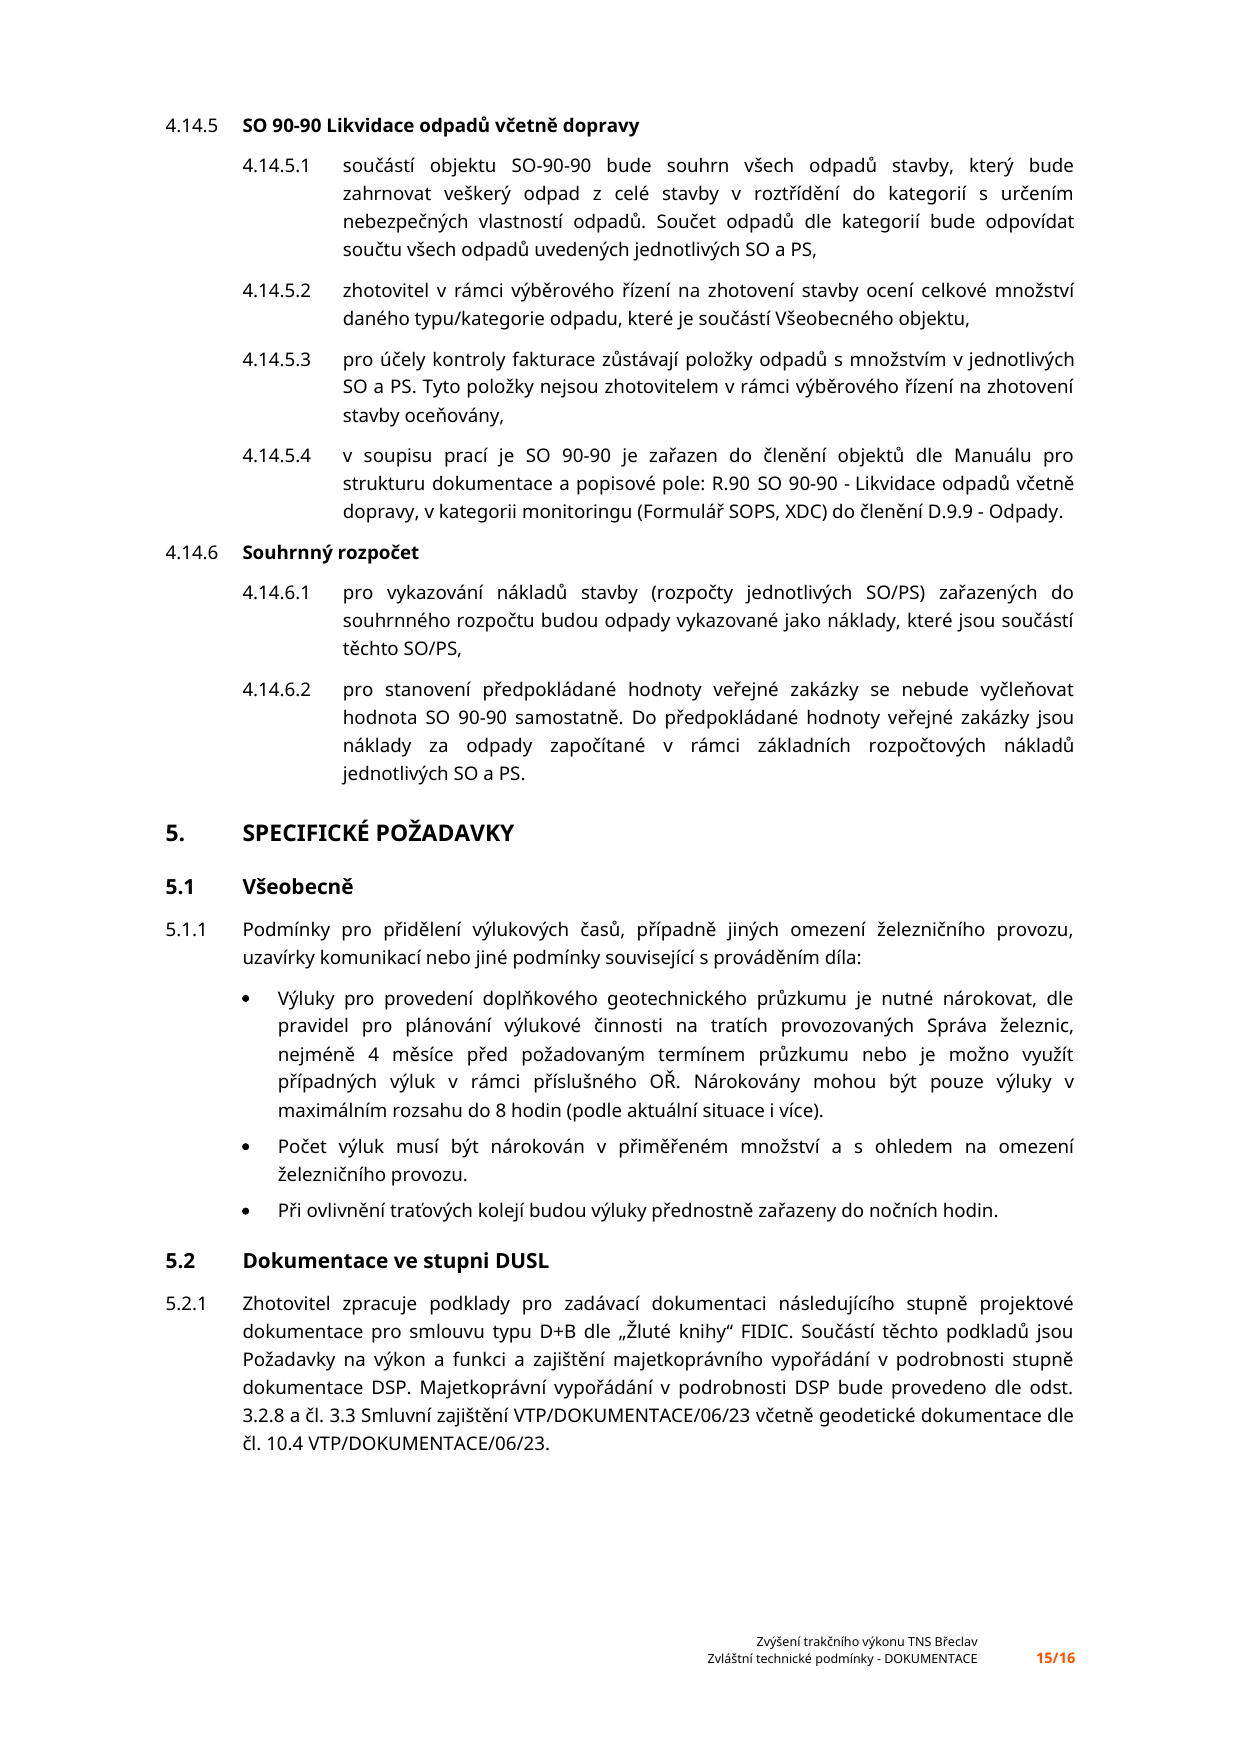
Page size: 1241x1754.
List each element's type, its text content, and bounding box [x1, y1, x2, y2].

list Při ovlivnění traťových kolejí budou výluky přednostně zařazeny do nočních hodin. [242, 1198, 1075, 1223]
list Počet výluk musí být nárokován v přiměřeném množství a s ohledem na omezení železničního provozu. [242, 1133, 1075, 1187]
text Souhrnný rozpočet [165, 539, 1075, 564]
text pro vykazování nákladů stavby (rozpočty jednotlivých SO/PS) zařazených do souhrnného rozpočtu budou odpady vykazované jako náklady, které jsou součástí těchto SO/PS, [242, 579, 1075, 661]
text pro stanovení předpokládané hodnoty veřejné zakázky se nebude vyčleňovat hodnota SO 90-90 samostatně. Do předpokládané hodnoty veřejné zakázky jsou náklady za odpady započítané v rámci základních rozpočtových nákladů jednotlivých SO a PS. [242, 676, 1075, 786]
text pro účely kontroly fakturace zůstávají položky odpadů s množstvím v jednotlivých SO a PS. Tyto položky nejsou zhotovitelem v rámci výběrového řízení na zhotovení stavby oceňovány, [242, 346, 1075, 427]
text Všeobecně [165, 872, 1075, 901]
list Podmínky pro přidělení výlukových časů, případně jiných omezení železničního provozu, uzavírky komunikací nebo jiné podmínky související s prováděním díla: [165, 916, 1075, 970]
text v soupisu prací je SO 90-90 je zařazen do členění objektů dle Manuálu pro strukturu dokumentace a popisové pole: R.90 SO 90-90 - Likvidace odpadů včetně dopravy, v kategorii monitoringu (Formulář SOPS, XDC) do členění D.9.9 - Odpady. [242, 442, 1075, 524]
text SPECIFICKÉ POŽADAVKY [165, 817, 1075, 848]
list Výluky pro provedení doplňkového geotechnického průzkumu je nutné nárokovat, dle pravidel pro plánování výlukové činnosti na tratích provozovaných Správa železnic, nejméně 4 měsíce před požadovaným termínem průzkumu nebo je možno využít případných výluk v rámci příslušného OŘ. Nárokovány mohou být pouze výluky v maximálním rozsahu do 8 hodin (podle aktuální situace i více). [242, 985, 1075, 1122]
text zhotovitel v rámci výběrového řízení na zhotovení stavby ocení celkové množství daného typu/kategorie odpadu, které je součástí Všeobecného objektu, [242, 277, 1075, 331]
text SO 90-90 Likvidace odpadů včetně dopravy [165, 112, 1075, 138]
text Zhotovitel zpracuje podklady pro zadávací dokumentaci následujícího stupně projektové dokumentace pro smlouvu typu D+B dle „Žluté knihy“ FIDIC. Součástí těchto podkladů jsou Požadavky na výkon a funkci a zajištění majetkoprávního vypořádání v podrobnosti stupně dokumentace DSP. Majetkoprávní vypořádání v podrobnosti DSP bude provedeno dle odst. 3.2.8 a čl. 3.3 Smluvní zajištění VTP/DOKUMENTACE/06/23 včetně geodetické dokumentace dle čl. 10.4 VTP/DOKUMENTACE/06/23. [165, 1290, 1075, 1456]
text součástí objektu SO-90-90 bude souhrn všech odpadů stavby, který bude zahrnovat veškerý odpad z celé stavby v roztřídění do kategorií s určením nebezpečných vlastností odpadů. Součet odpadů dle kategorií bude odpovídat součtu všech odpadů uvedených jednotlivých SO a PS, [242, 153, 1075, 262]
text Dokumentace ve stupni DUSL [165, 1246, 1075, 1275]
